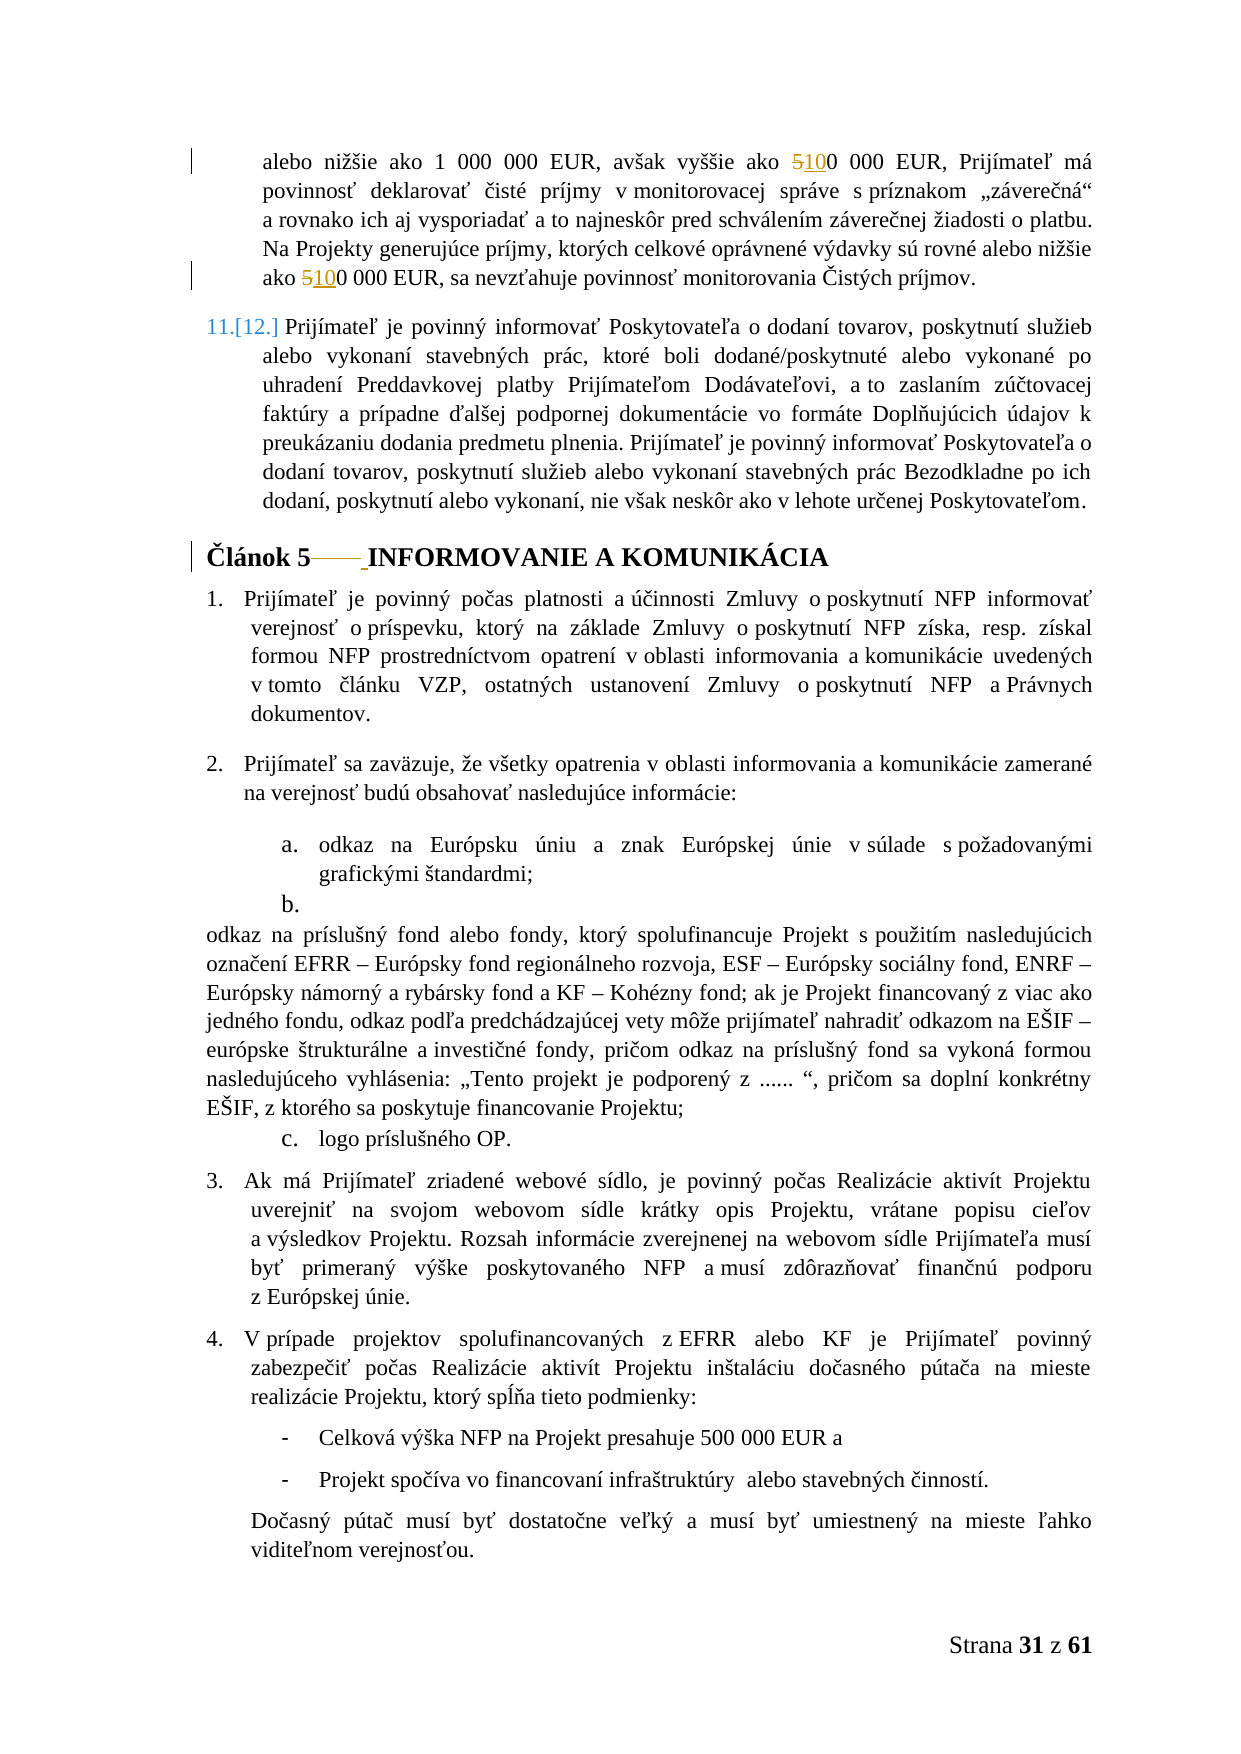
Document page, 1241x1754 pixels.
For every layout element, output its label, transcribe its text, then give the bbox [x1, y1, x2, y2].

list Prijímateľ je povinný počas platnosti a účinnosti Zmluvy o poskytnutí NFP informovať verejnosť o príspevku, ktorý na základe Zmluvy o poskytnutí NFP získa, resp. získal formou NFP prostredníctvom opatrení v oblasti informovania a komunikácie uvedených v tomto článku VZP, ostatných ustanovení Zmluvy o poskytnutí NFP a Právnych dokumentov. [206, 585, 1092, 727]
list Prijímateľ je povinný informovať Poskytovateľa o dodaní tovarov, poskytnutí služieb alebo vykonaní stavebných prác, ktoré boli dodané/poskytnuté alebo vykonané po uhradení Preddavkovej platby Prijímateľom Dodávateľovi, a to zaslaním zúčtovacej faktúry a prípadne ďalšej podpornej dokumentácie vo formáte Doplňujúcich údajov k preukázaniu dodania predmetu plnenia. Prijímateľ je povinný informovať Poskytovateľa o dodaní tovarov, poskytnutí služieb alebo vykonaní stavebných prác Bezodkladne po ich dodaní, poskytnutí alebo vykonaní, nie však neskôr ako v lehote určenej Poskytovateľom. [206, 313, 1092, 513]
list odkaz na Európsku úniu a znak Európskej únie v súlade s požadovanými grafickými štandardmi; [281, 829, 1092, 887]
list Celková výška NFP na Projekt presahuje 500 000 EUR a [281, 1424, 1092, 1451]
text Dočasný pútač musí byť dostatočne veľký a musí byť umiestnený na mieste ľahko viditeľnom verejnosťou. [251, 1507, 1092, 1563]
list Projekt spočíva vo financovaní infraštruktúry alebo stavebných činností. [281, 1466, 1092, 1492]
list logo príslušného OP. [281, 1123, 1092, 1152]
list Prijímateľ sa zaväzuje, že všetky opatrenia v oblasti informovania a komunikácie zamerané na verejnosť budú obsahovať nasledujúce informácie: [206, 750, 1092, 806]
text odkaz na príslušný fond alebo fondy, ktorý spolufinancuje Projekt s použitím nasledujúcich označení EFRR – Európsky fond regionálneho rozvoja, ESF – Európsky sociálny fond, ENRF – Európsky námorný a rybársky fond a KF – Kohézny fond; ak je Projekt financovaný z viac ako jedného fondu, odkaz podľa predchádzajúcej vety môže prijímateľ nahradiť odkazom na EŠIF – európske štrukturálne a investičné fondy, pričom odkaz na príslušný fond sa vykoná formou nasledujúceho vyhlásenia: „Tento projekt je podporený z ...... “, pričom sa doplní konkrétny EŠIF, z ktorého sa poskytuje financovanie Projektu; [206, 921, 1092, 1121]
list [206, 148, 1092, 290]
list V prípade projektov spolufinancovaných z EFRR alebo KF je Prijímateľ povinný zabezpečiť počas Realizácie aktivít Projektu inštaláciu dočasného pútača na mieste realizácie Projektu, ktorý spĺňa tieto podmienky: [206, 1325, 1092, 1409]
list Ak má Prijímateľ zriadené webové sídlo, je povinný počas Realizácie aktivít Projektu uverejniť na svojom webovom sídle krátky opis Projektu, vrátane popisu cieľov a výsledkov Projektu. Rozsah informácie zverejnenej na webovom sídle Prijímateľa musí byť primeraný výške poskytovaného NFP a musí zdôrazňovať finančnú podporu z Európskej únie. [206, 1167, 1092, 1310]
subtitle Článok 5INFORMOVANIE A KOMUNIKÁCIA [206, 541, 1092, 572]
